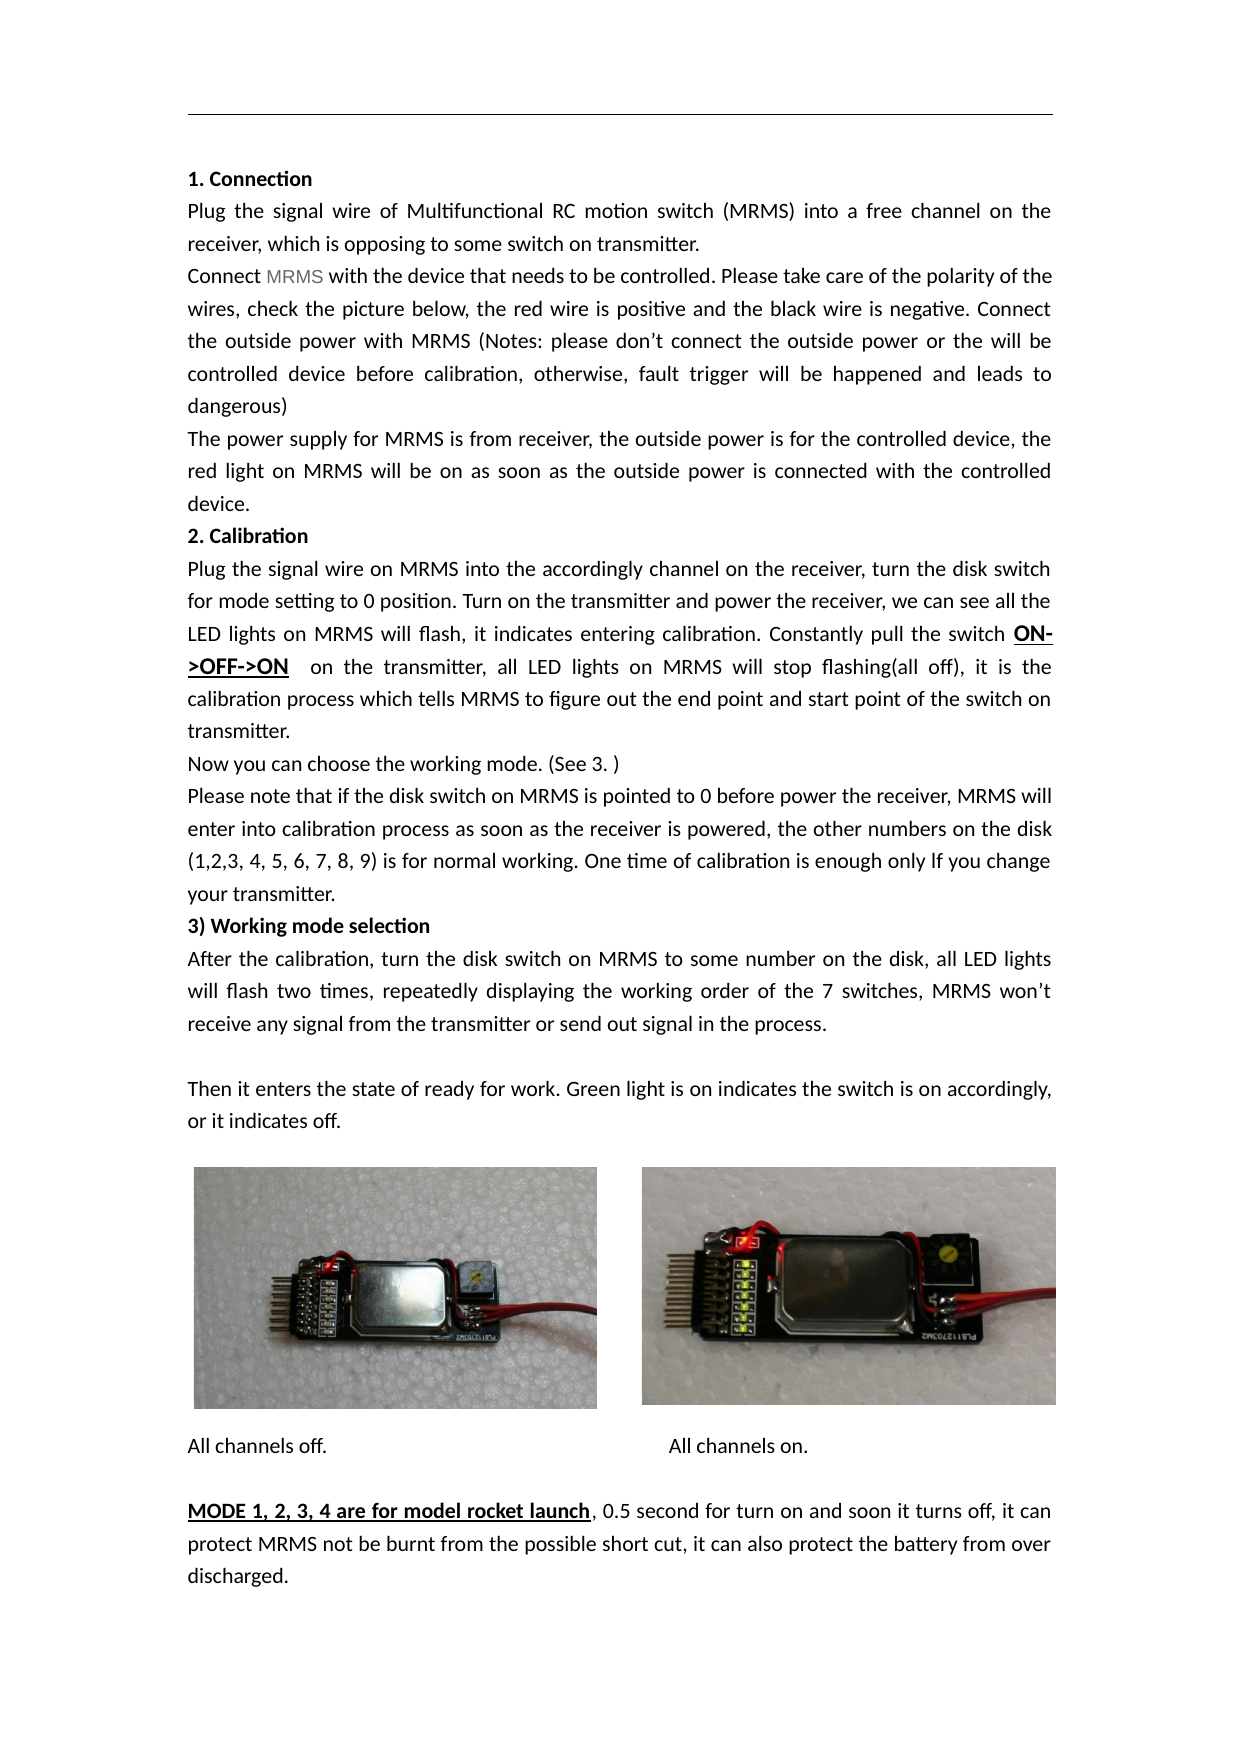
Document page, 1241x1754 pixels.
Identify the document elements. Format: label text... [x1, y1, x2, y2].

text 3) Working mode selection [187, 909, 1053, 942]
text MODE 1, 2, 3, 4 are for model rocket launch, 0.5 second for turn on and soon it turns off, it can protect MRMS not be burnt from the possible short cut, it can also protect the battery from over discharged. [187, 1494, 1053, 1592]
text Then it enters the state of ready for work. Green light is on indicates the switch is on accordingly, or it indicates off. [187, 1072, 1053, 1137]
text 1. Connection [187, 162, 1053, 194]
text Plug the signal wire on MRMS into the accordingly channel on the receiver, turn the disk switch for mode setting to 0 position. Turn on the transmitter and power the receiver, we can see all the LED lights on MRMS will flash, it indicates entering calibration. Constantly pull the switch ON->OFF->ON on the transmitter, all LED lights on MRMS will stop flashing(all off), it is the calibration process which tells MRMS to figure out the end point and start point of the switch on transmitter. Now you can choose the working mode. (See 3. ) [187, 552, 1053, 779]
text 2. Calibration [187, 519, 1053, 552]
text Please note that if the disk switch on MRMS is pointed to 0 before power the receiver, MRMS will enter into calibration process as soon as the receiver is powered, the other numbers on the disk (1,2,3, 4, 5, 6, 7, 8, 9) is for normal working. One time of calibration is enough only lf you change your transmitter. [187, 779, 1053, 909]
picture [641, 1167, 1056, 1405]
text The power supply for MRMS is from receiver, the outside power is for the controlled device, the red light on MRMS will be on as soon as the outside power is connected with the controlled device. [187, 422, 1053, 519]
text Connect MRMS with the device that needs to be controlled. Please take care of the polarity of the wires, check the picture below, the red wire is positive and the black wire is negative. Connect the outside power with MRMS (Notes: please don’t connect the outside power or the will be controlled device before calibration, otherwise, fault trigger will be happened and leads to dangerous) [187, 259, 1053, 422]
text Plug the signal wire of Multifunctional RC motion switch (MRMS) into a free channel on the receiver, which is opposing to some switch on transmitter. [187, 194, 1053, 259]
text After the calibration, turn the disk switch on MRMS to some number on the disk, all LED lights will flash two times, repeatedly displaying the working order of the 7 switches, MRMS won’t receive any signal from the transmitter or send out signal in the process. [187, 942, 1053, 1072]
